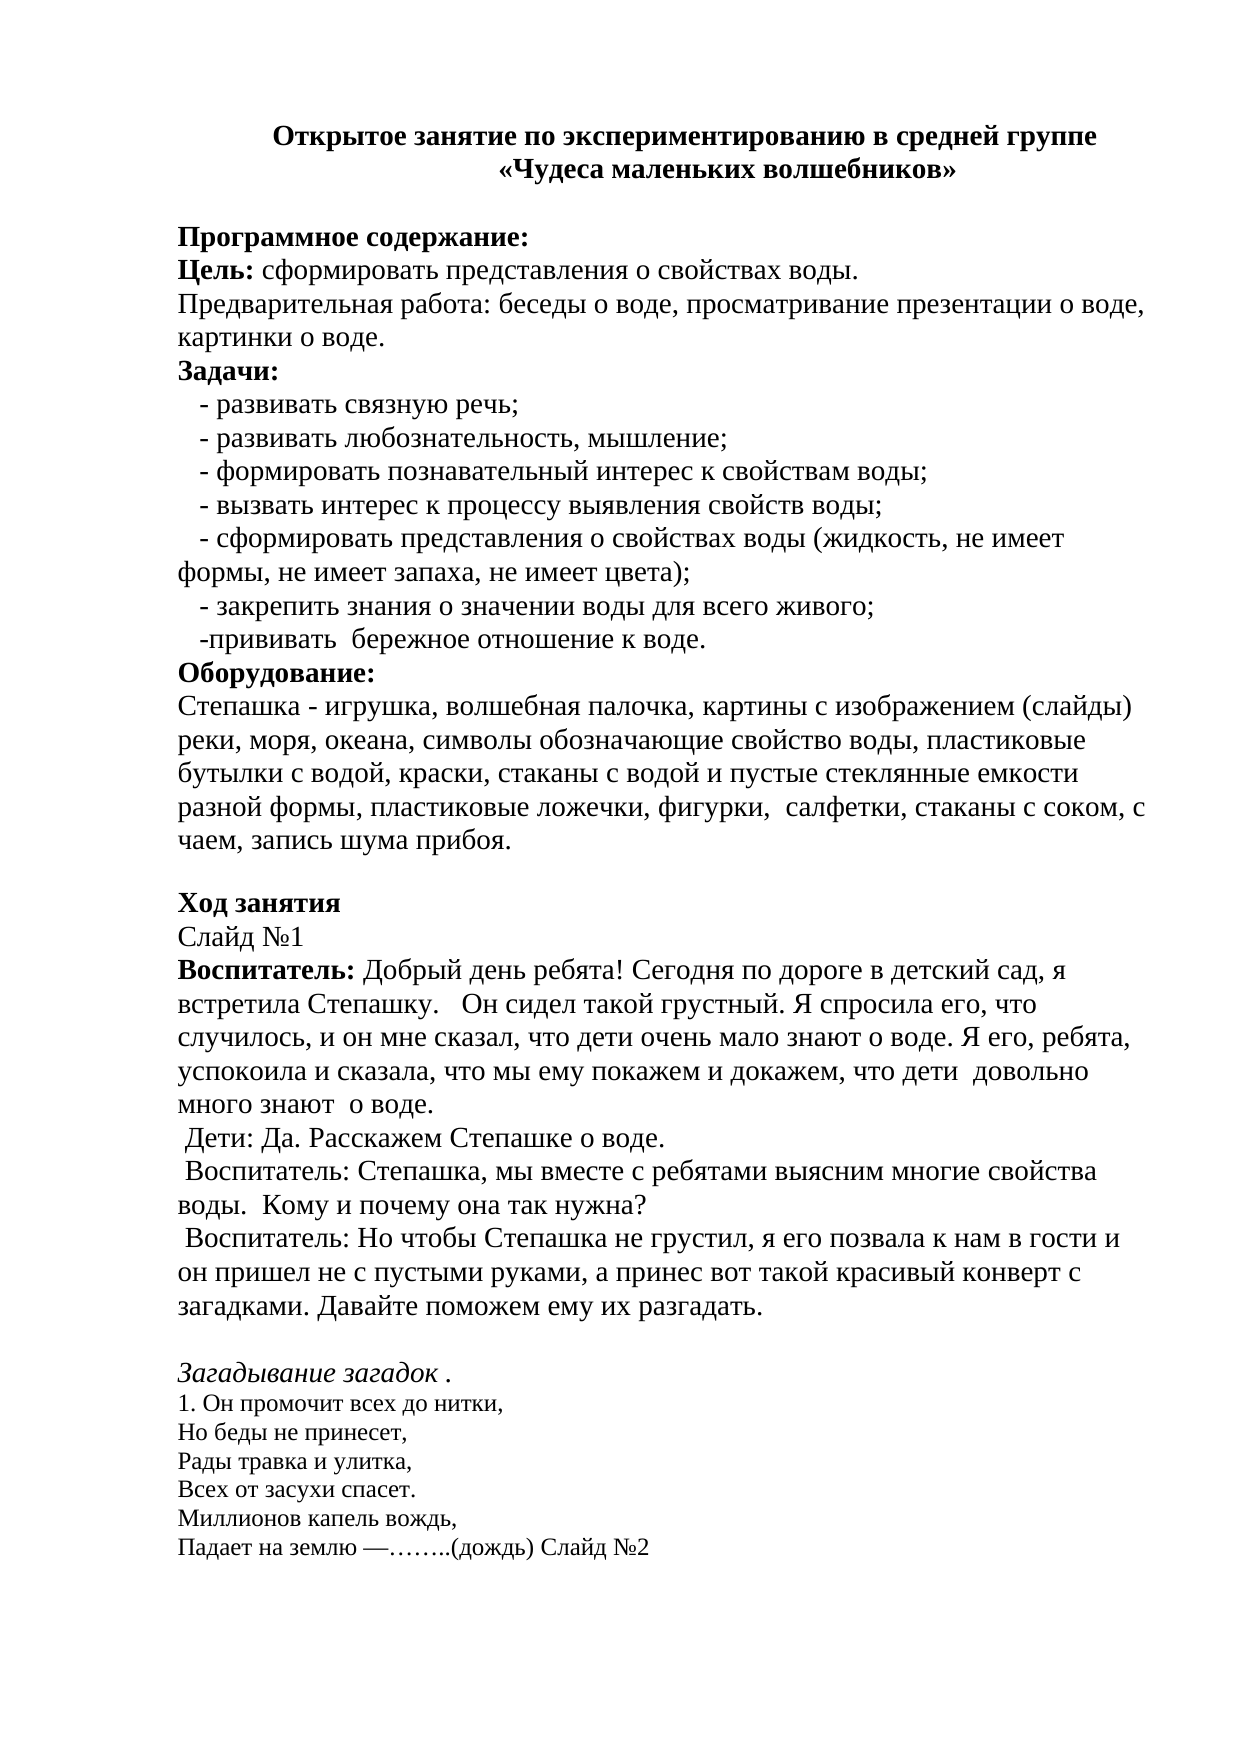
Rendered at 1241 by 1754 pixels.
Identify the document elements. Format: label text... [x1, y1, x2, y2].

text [177, 885, 1152, 1618]
text Открытое занятие по экспериментированию в средней группе «Чудеса маленьких волшебников» Программное содержание: Цель: сформировать представления о свойствах воды. Предварительная работа: беседы о воде, просматривание презентации о воде, картинки о воде. Задачи: - развивать связную речь; - развивать любознательность, мышление; - формировать познавательный интерес к свойствам воды; - вызвать интерес к процессу выявления свойств воды; - сформировать представления о свойствах воды (жидкость, не имеет формы, не имеет запаха, не имеет цвета); - закрепить знания о значении воды для всего живого; -прививать бережное отношение к воде. Оборудование: Степашка - игрушка, волшебная палочка, картины с изображением (слайды) реки, моря, океана, символы обозначающие свойство воды, пластиковые бутылки с водой, краски, стаканы с водой и пустые стеклянные емкости разной формы, пластиковые ложечки, фигурки, салфетки, стаканы с соком, с чаем, запись шума прибоя. [177, 118, 1152, 856]
